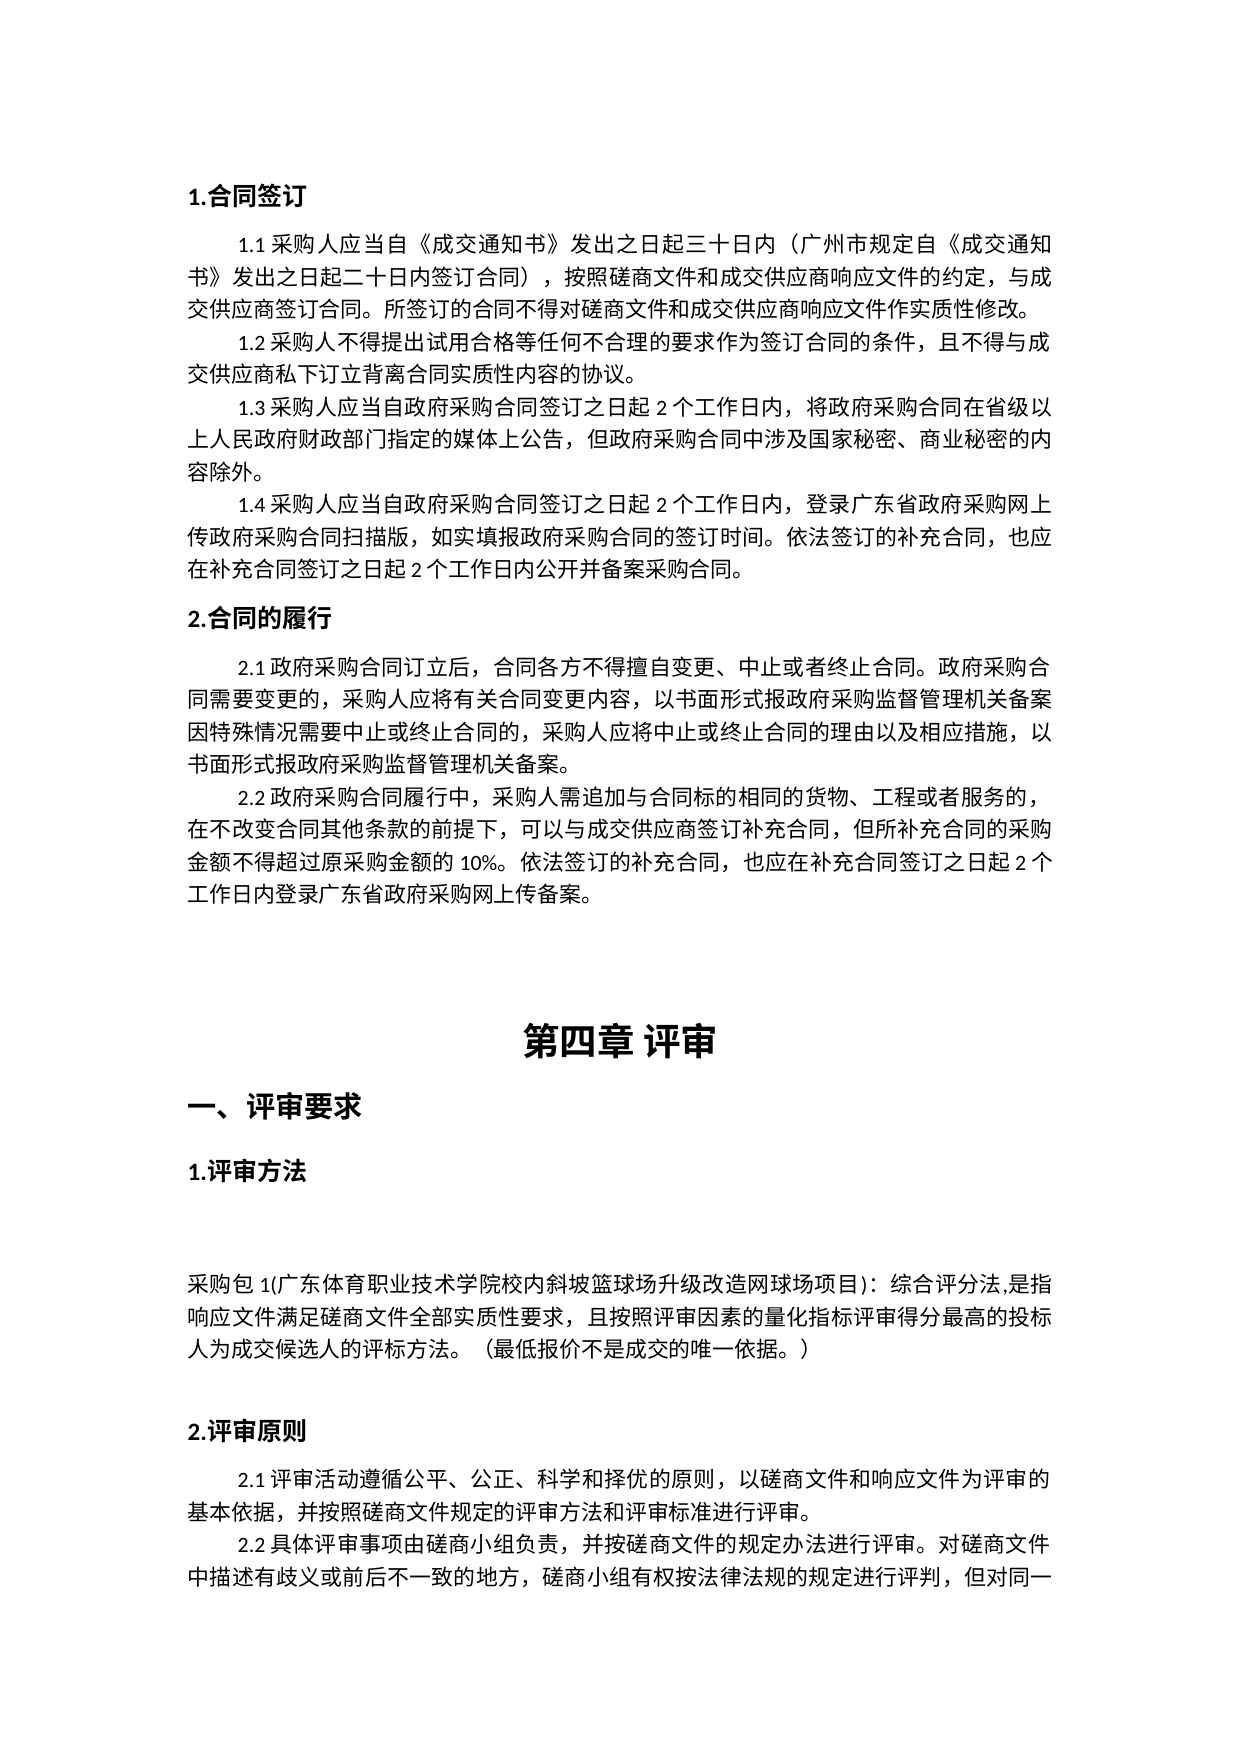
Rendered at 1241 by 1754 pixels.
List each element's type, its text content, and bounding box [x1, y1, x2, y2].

text 2.合同的履行 [187, 584, 1053, 649]
text 第四章 评审 [187, 1007, 1053, 1072]
text 1.合同签订 [187, 162, 1053, 227]
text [187, 1527, 1053, 1592]
text 采购包1(广东体育职业技术学院校内斜坡篮球场升级改造网球场项目)：综合评分法,是指响应文件满足磋商文件全部实质性要求，且按照评审因素的量化指标评审得分最高的投标人为成交候选人的评标方法。（最低报价不是成交的唯一依据。） [187, 1267, 1053, 1364]
text 1.1采购人应当自《成交通知书》发出之日起三十日内（广州市规定自《成交通知书》发出之日起二十日内签订合同），按照磋商文件和成交供应商响应文件的约定，与成交供应商签订合同。所签订的合同不得对磋商文件和成交供应商响应文件作实质性修改。 [187, 227, 1053, 324]
text 1.3采购人应当自政府采购合同签订之日起2个工作日内，将政府采购合同在省级以上人民政府财政部门指定的媒体上公告，但政府采购合同中涉及国家秘密、商业秘密的内容除外。 [187, 389, 1053, 487]
text 2.2政府采购合同履行中，采购人需追加与合同标的相同的货物、工程或者服务的，在不改变合同其他条款的前提下，可以与成交供应商签订补充合同，但所补充合同的采购金额不得超过原采购金额的10%。依法签订的补充合同，也应在补充合同签订之日起2个工作日内登录广东省政府采购网上传备案。 [187, 779, 1053, 909]
text 一、评审要求 [187, 1072, 1053, 1137]
text 2.评审原则 [187, 1397, 1053, 1462]
text 1.评审方法 [187, 1137, 1053, 1202]
text 2.1政府采购合同订立后，合同各方不得擅自变更、中止或者终止合同。政府采购合同需要变更的，采购人应将有关合同变更内容，以书面形式报政府采购监督管理机关备案；因特殊情况需要中止或终止合同的，采购人应将中止或终止合同的理由以及相应措施，以书面形式报政府采购监督管理机关备案。 [187, 649, 1053, 779]
text 2.1评审活动遵循公平、公正、科学和择优的原则，以磋商文件和响应文件为评审的基本依据，并按照磋商文件规定的评审方法和评审标准进行评审。 [187, 1462, 1053, 1527]
text 1.2采购人不得提出试用合格等任何不合理的要求作为签订合同的条件，且不得与成交供应商私下订立背离合同实质性内容的协议。 [187, 324, 1053, 389]
text 1.4采购人应当自政府采购合同签订之日起2个工作日内，登录广东省政府采购网上传政府采购合同扫描版，如实填报政府采购合同的签订时间。依法签订的补充合同，也应在补充合同签订之日起2个工作日内公开并备案采购合同。 [187, 487, 1053, 584]
